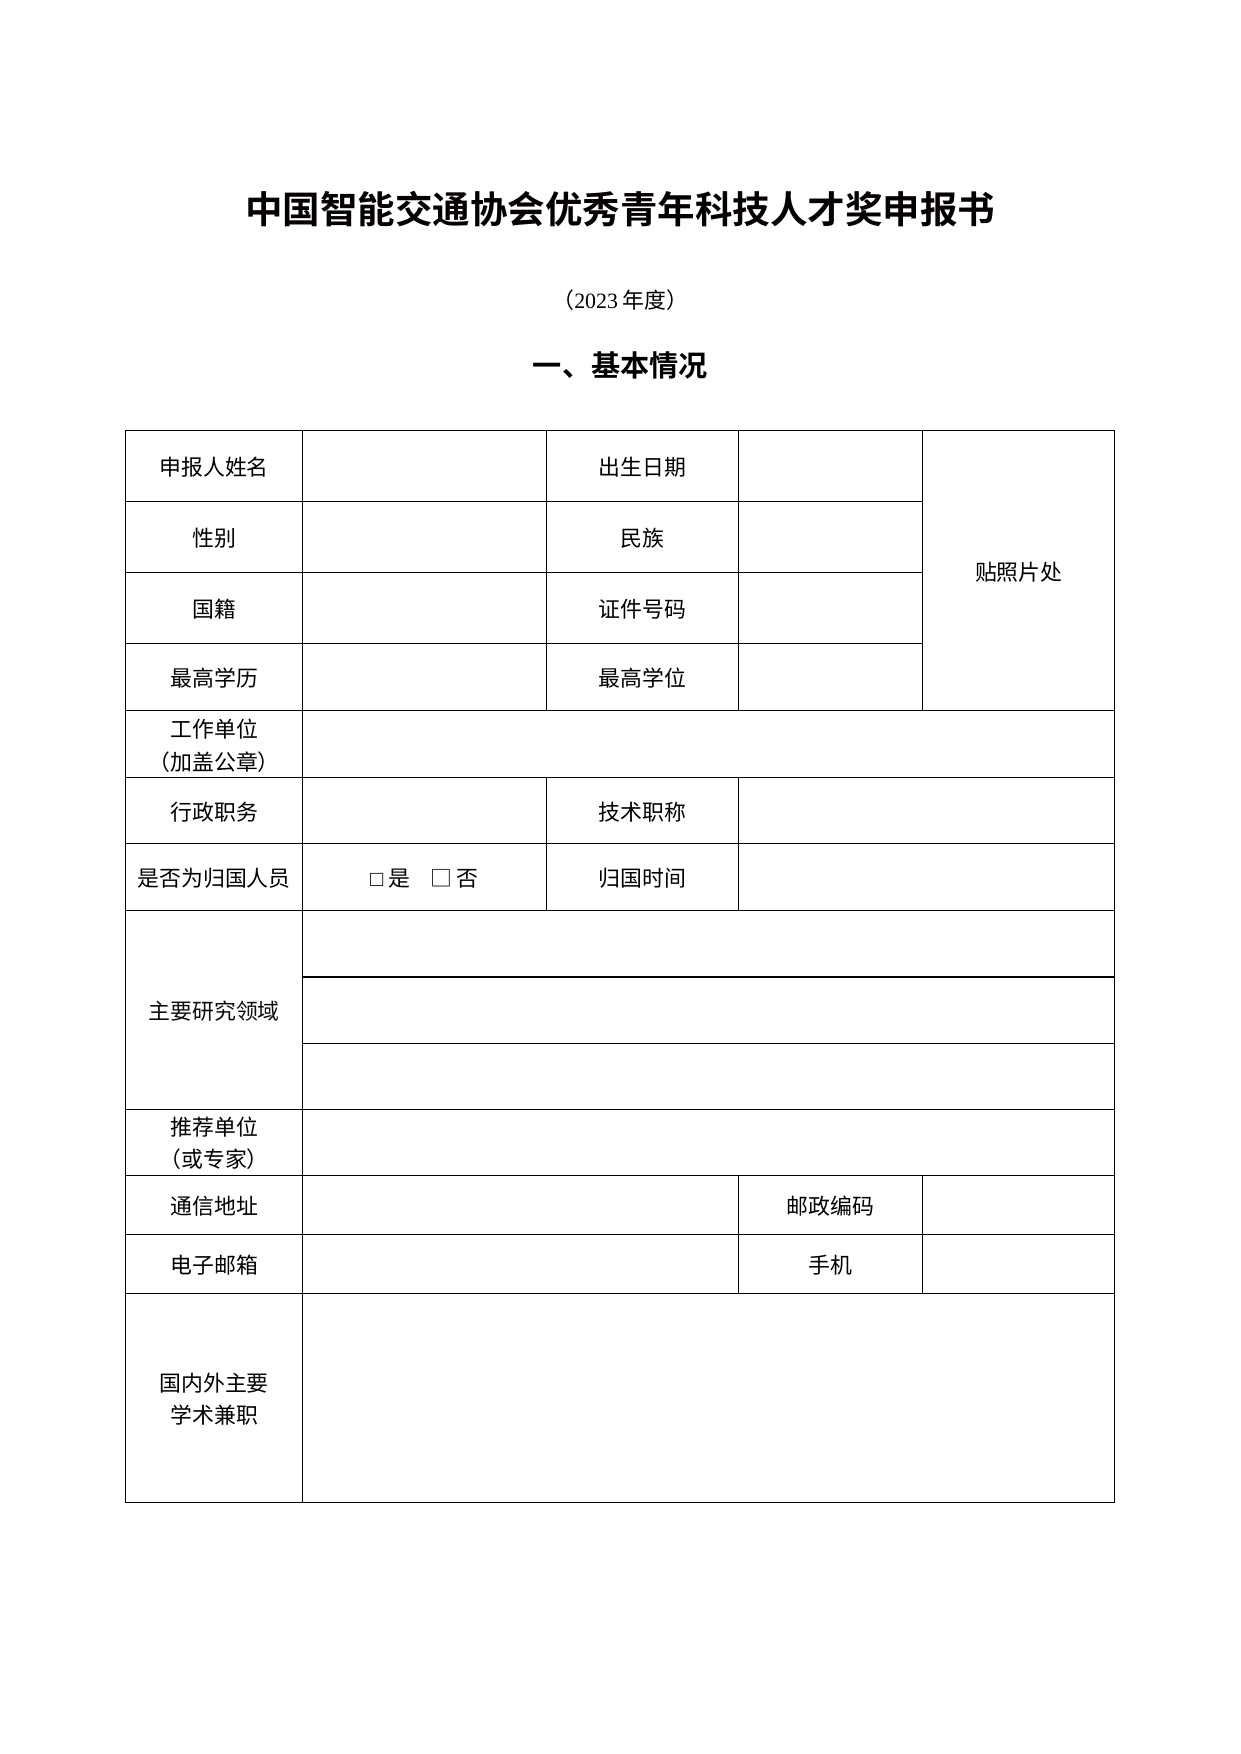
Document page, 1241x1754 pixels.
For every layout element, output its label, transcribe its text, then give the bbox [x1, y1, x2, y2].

table_cell 电子邮箱 [126, 1235, 302, 1293]
table_cell [739, 644, 922, 710]
table_cell 通信地址 [126, 1176, 302, 1234]
table_cell 归国时间 [547, 844, 738, 910]
table_header [739, 431, 922, 501]
table_cell 最高学位 [547, 644, 738, 710]
table_cell [303, 978, 1114, 1042]
text 中国智能交通协会优秀青年科技人才奖申报书 [148, 174, 1092, 239]
table_cell [303, 1110, 1114, 1174]
table_cell [739, 844, 1114, 910]
table_cell 行政职务 [126, 778, 302, 843]
table_cell 国籍 [126, 573, 302, 643]
table_cell 是否为归国人员 [126, 844, 302, 910]
table_cell [303, 644, 546, 710]
table_cell 技术职称 [547, 778, 738, 843]
table_header 申报人姓名 [126, 431, 302, 501]
table_cell 推荐单位 （或专家） [126, 1110, 302, 1174]
table_cell 性别 [126, 502, 302, 572]
table_cell □ 是 □ 否 [303, 844, 546, 910]
table_cell [303, 911, 1114, 976]
table_header 贴照片处 [923, 431, 1114, 710]
table_cell [923, 1235, 1114, 1293]
text （2023年度） [148, 283, 1092, 315]
table_cell [739, 502, 922, 572]
table_cell [303, 1235, 738, 1293]
table_header [303, 431, 546, 501]
table_cell [923, 1176, 1114, 1234]
table_cell [303, 573, 546, 643]
table_cell 最高学历 [126, 644, 302, 710]
table_cell 邮政编码 [739, 1176, 922, 1234]
table_cell 工作单位 （加盖公章） [126, 711, 302, 777]
table_header 出生日期 [547, 431, 738, 501]
table_cell 证件号码 [547, 573, 738, 643]
table_cell [739, 573, 922, 643]
table_cell [303, 1294, 1114, 1502]
table_cell [303, 778, 546, 843]
text 一、基本情况 [148, 332, 1092, 397]
table_cell 国内外主要 学术兼职 [126, 1294, 302, 1502]
table_cell [303, 502, 546, 572]
table_cell [303, 1176, 738, 1234]
table_cell 主要研究领域 [126, 911, 302, 1108]
table_cell 民族 [547, 502, 738, 572]
table_cell 手机 [739, 1235, 922, 1293]
table_cell [739, 778, 1114, 843]
table_cell [303, 711, 1114, 777]
table_cell [303, 1044, 1114, 1108]
